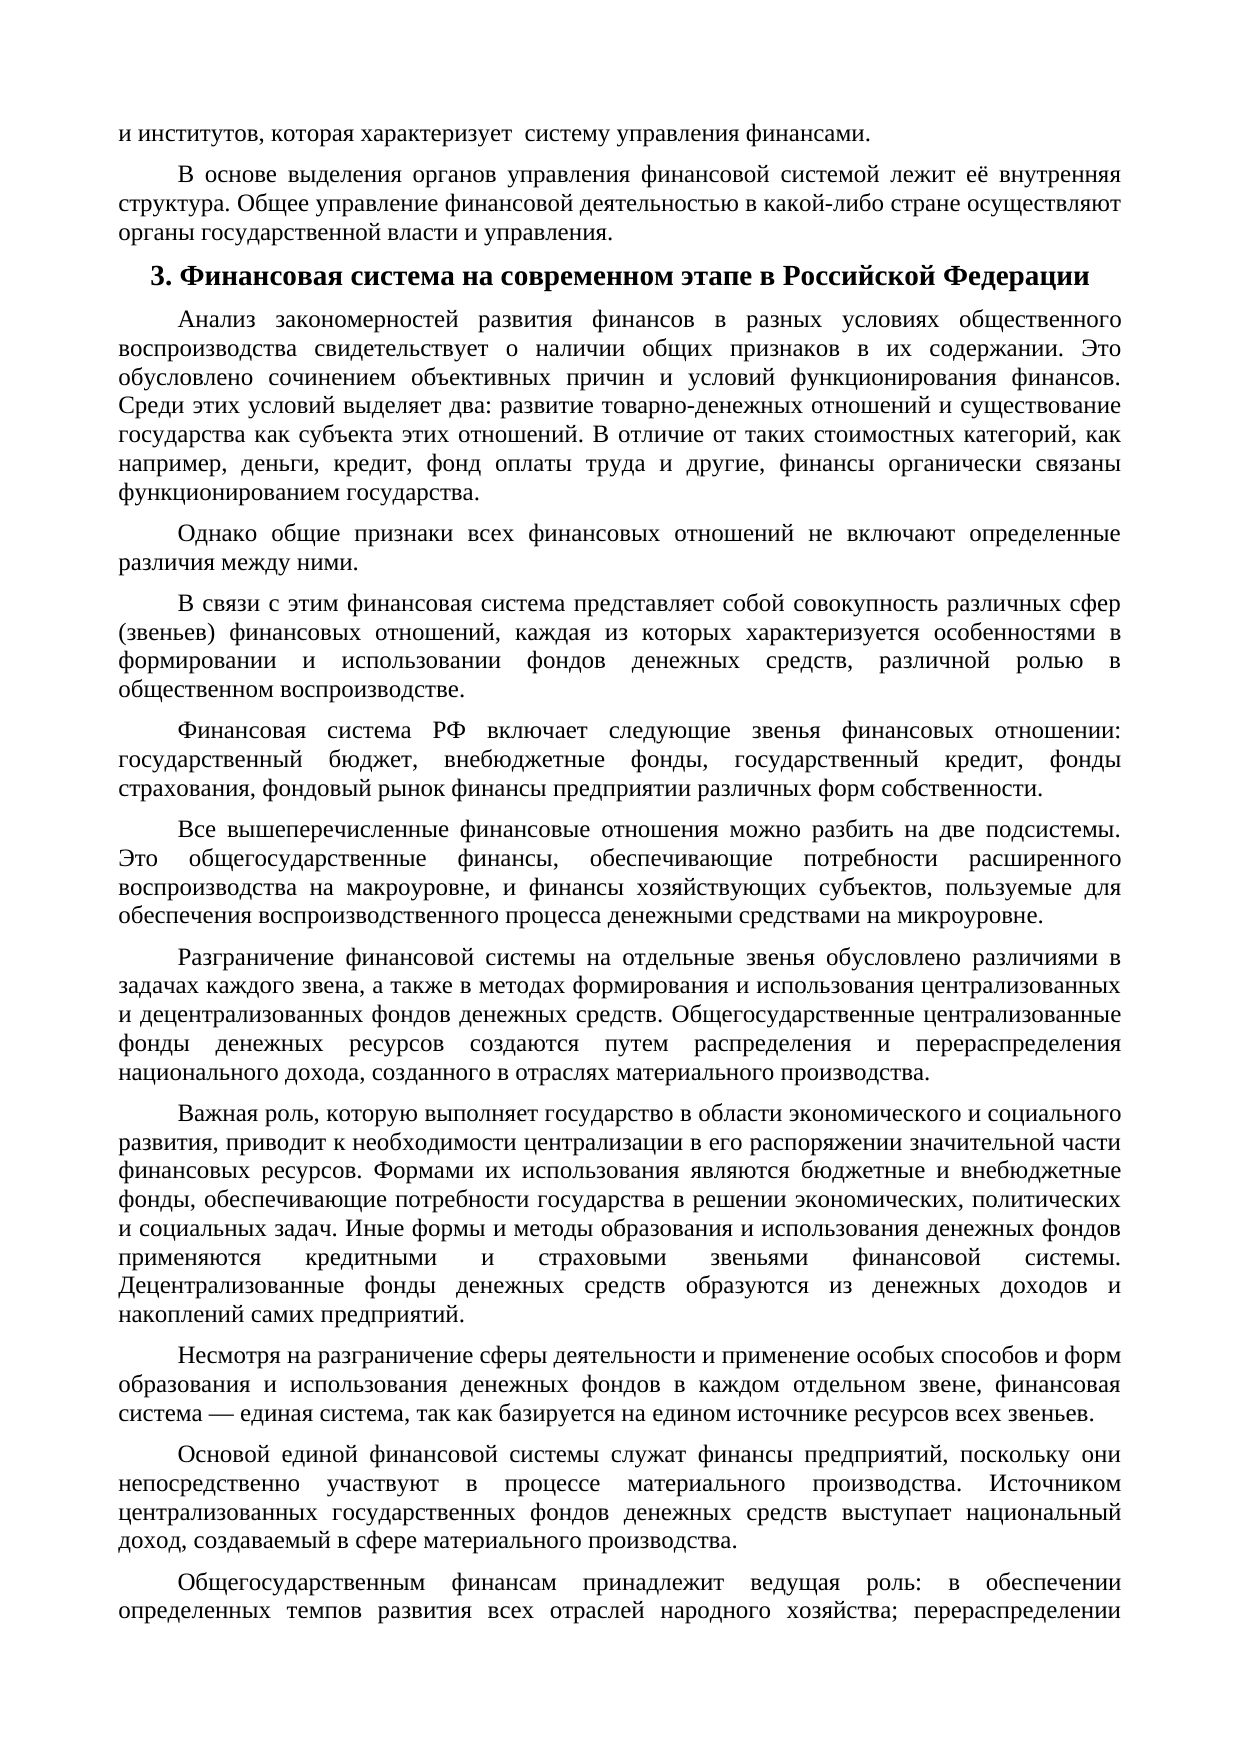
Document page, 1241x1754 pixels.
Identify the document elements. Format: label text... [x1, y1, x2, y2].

text Однако общие признаки всех финансовых отношений не включают определенные различия между ними. [118, 518, 1122, 575]
text Финансовая система РФ включает следующие звенья финансовых отношении: государственный бюджет, внебюджетные фонды, государственный кредит, фонды страхования, фондовый рынок финансы предприятии различных форм собственности. [118, 715, 1122, 802]
text Разграничение финансовой системы на отдельные звенья обусловлено различиями в задачах каждого звена, а также в методах формирования и использования централизованных и децентрализованных фондов денежных средств. Общегосударственные централизованные фонды денежных ресурсов создаются путем распределения и перераспределения национального дохода, созданного в отраслях материального производства. [118, 942, 1122, 1085]
text 3. Финансовая система на современном этапе в Российской Федерации [118, 258, 1122, 292]
text Основой единой финансовой системы служат финансы предприятий, поскольку они непосредственно участвуют в процессе материального производства. Источником централизованных государственных фондов денежных средств выступает национальный доход, создаваемый в сфере материального производства. [118, 1439, 1122, 1554]
text В связи с этим финансовая система представляет собой совокупность различных сфер (звеньев) финансовых отношений, каждая из которых характеризуется особенностями в формировании и использовании фондов денежных средств, различной ролью в общественном воспроизводстве. [118, 588, 1122, 703]
text Все вышеперечисленные финансовые отношения можно разбить на две подсистемы. Это общегосударственные финансы, обеспечивающие потребности расширенного воспроизводства на макроуровне, и финансы хозяйствующих субъектов, пользуемые для обеспечения воспроизводственного процесса денежными средствами на микроуровне. [118, 814, 1122, 929]
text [118, 1567, 1122, 1624]
text Важная роль, которую выполняет государство в области экономического и социального развития, приводит к необходимости централизации в его распоряжении значительной части финансовых ресурсов. Формами их использования являются бюджетные и внебюджетные фонды, обеспечивающие потребности государства в решении экономических, политических и социальных задач. Иные формы и методы образования и использования денежных фондов применяются кредитными и страховыми звеньями финансовой системы. Децентрализованные фонды денежных средств образуются из денежных доходов и накоплений самих предприятий. [118, 1098, 1122, 1328]
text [118, 118, 1122, 147]
text Несмотря на разграничение сферы деятельности и применение особых способов и форм образования и использования денежных фондов в каждом отдельном звене, финансовая система — единая система, так как базируется на едином источнике ресурсов всех звеньев. [118, 1340, 1122, 1427]
text Анализ закономерностей развития финансов в разных условиях общественного воспроизводства свидетельствует о наличии общих признаков в их содержании. Это обусловлено сочинением объективных причин и условий функционирования финансов. Среди этих условий выделяет два: развитие товарно-денежных отношений и существование государства как субъекта этих отношений. В отличие от таких стоимостных категорий, как например, деньги, кредит, фонд оплаты труда и другие, финансы органически связаны функционированием государства. [118, 304, 1122, 505]
text В основе выделения органов управления финансовой системой лежит её внутренняя структура. Общее управление финансовой деятельностью в какой-либо стране осуществляют органы государственной власти и управления. [118, 159, 1122, 246]
